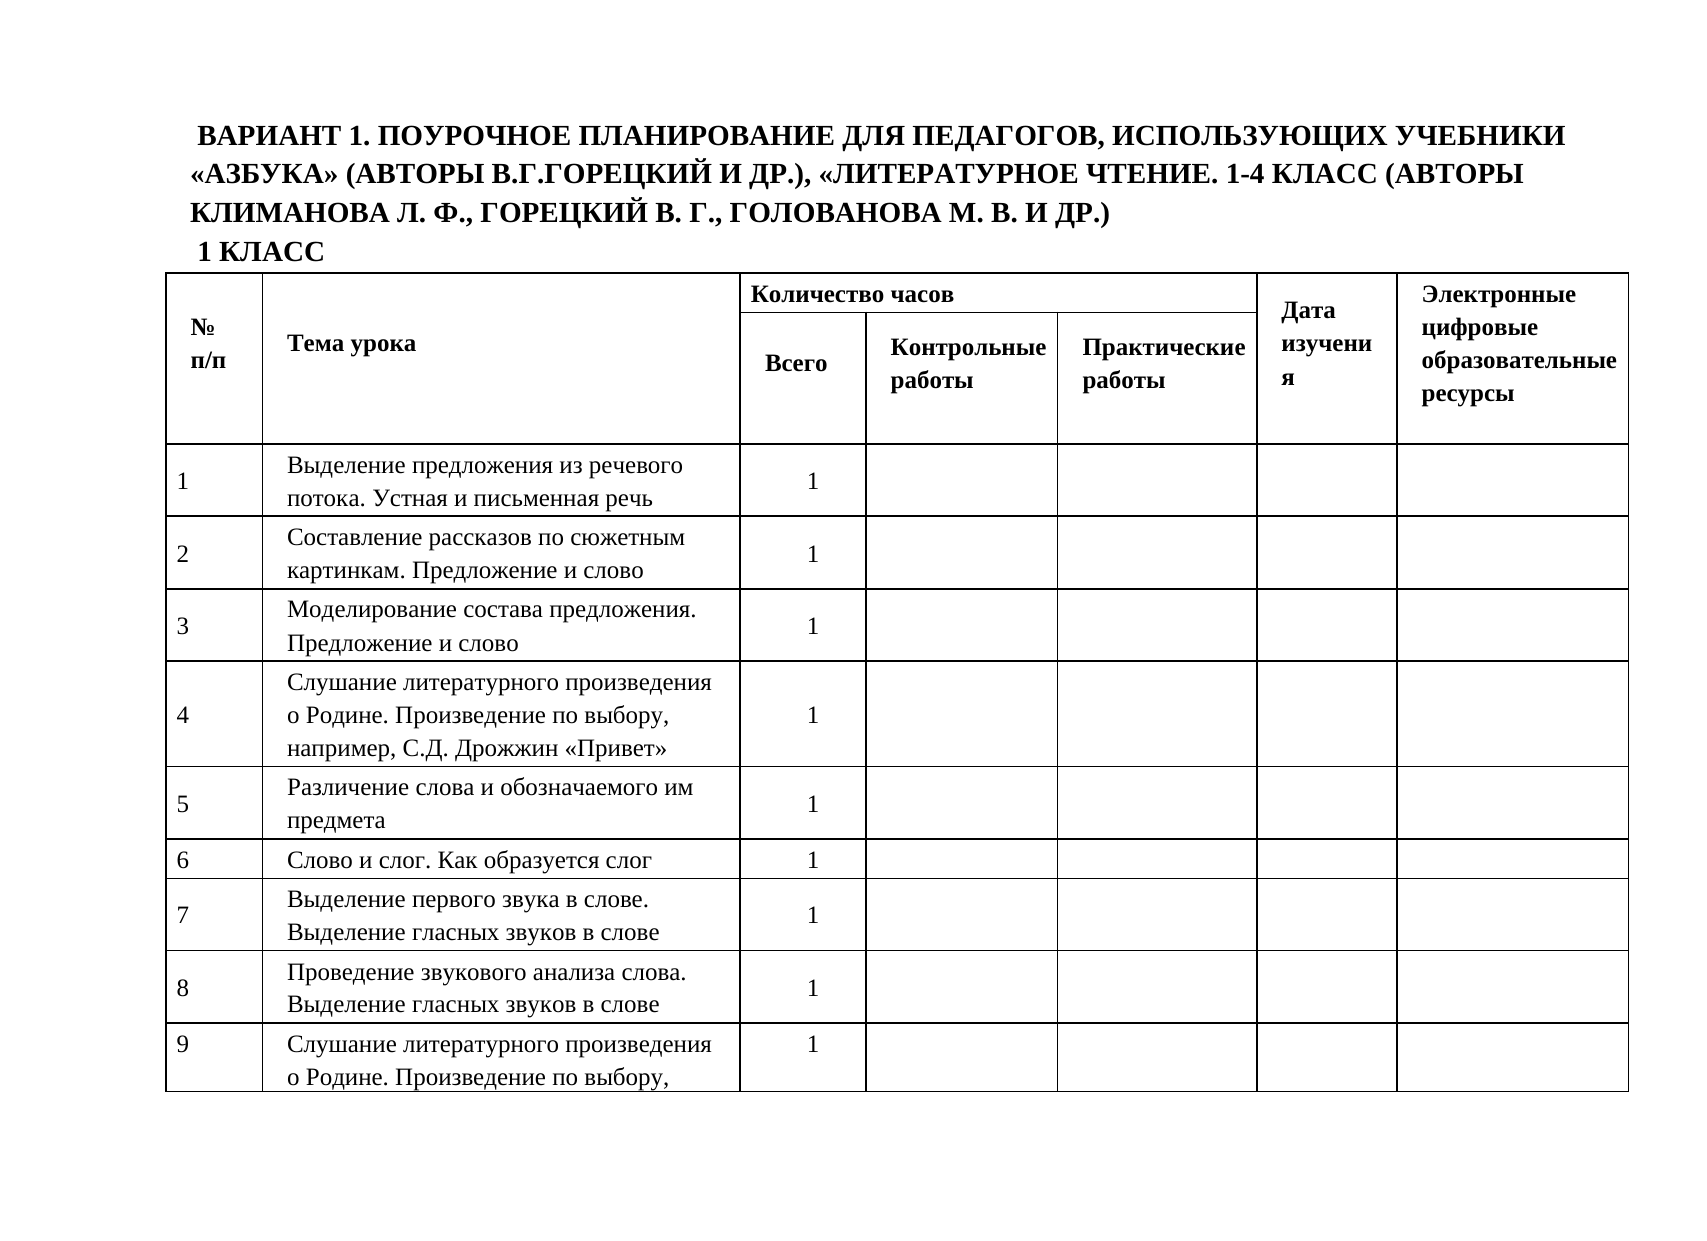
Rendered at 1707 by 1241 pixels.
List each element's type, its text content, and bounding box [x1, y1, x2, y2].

table_cell [1058, 951, 1256, 1022]
table_cell [867, 879, 1057, 950]
table_cell 1 [741, 767, 865, 838]
table_cell 6 [167, 840, 262, 877]
table_cell 1 [741, 662, 865, 766]
table_cell [1398, 590, 1628, 660]
table_cell [1398, 445, 1628, 515]
table_header Дата изучения [1258, 274, 1396, 443]
table_cell Всего [741, 313, 865, 443]
table_cell [1258, 662, 1396, 766]
table_cell [1398, 951, 1628, 1022]
table_cell [1058, 840, 1256, 877]
table_cell [867, 662, 1057, 766]
table_cell [1258, 517, 1396, 588]
table_cell 1 [741, 590, 865, 660]
table_cell [1058, 445, 1256, 515]
table_cell [1058, 767, 1256, 838]
text 1 КЛАСС [190, 234, 1618, 267]
table_cell [1258, 840, 1396, 877]
table_cell [1258, 879, 1396, 950]
table_cell [1058, 590, 1256, 660]
table_cell Выделение предложения из речевого потока. Устная и письменная речь [263, 445, 739, 515]
table_cell 4 [167, 662, 262, 766]
table_cell [1058, 879, 1256, 950]
table_cell [1398, 1024, 1628, 1091]
table_cell [1258, 1024, 1396, 1091]
table_cell 1 [741, 1024, 865, 1091]
table_cell [1258, 767, 1396, 838]
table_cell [263, 1024, 739, 1091]
table_cell [1398, 840, 1628, 877]
table_cell Выделение первого звука в слове. Выделение гласных звуков в слове [263, 879, 739, 950]
table_cell 1 [741, 879, 865, 950]
table_header Тема урока [263, 274, 739, 443]
table_cell Составление рассказов по сюжетным картинкам. Предложение и слово [263, 517, 739, 588]
table_cell [1398, 767, 1628, 838]
table_cell Контрольные работы [867, 313, 1057, 443]
table_header Количество часов [741, 274, 1256, 312]
table_cell Различение слова и обозначаемого им предмета [263, 767, 739, 838]
table_cell [867, 951, 1057, 1022]
table_cell 1 [741, 445, 865, 515]
table_cell 8 [167, 951, 262, 1022]
table_cell [867, 767, 1057, 838]
table_cell 5 [167, 767, 262, 838]
table_cell [1058, 517, 1256, 588]
table_cell Моделирование состава предложения. Предложение и слово [263, 590, 739, 660]
table_cell 7 [167, 879, 262, 950]
table_header № п/п [167, 274, 262, 443]
table_cell [1058, 662, 1256, 766]
table_cell 1 [741, 840, 865, 877]
table_cell 1 [741, 951, 865, 1022]
table_cell 1 [741, 517, 865, 588]
table_cell [867, 1024, 1057, 1091]
table_cell Слово и слог. Как образуется слог [263, 840, 739, 877]
table_cell 1 [167, 445, 262, 515]
table_cell [867, 590, 1057, 660]
table_cell [1258, 445, 1396, 515]
table_cell 3 [167, 590, 262, 660]
table_cell [1398, 879, 1628, 950]
table_cell [1398, 662, 1628, 766]
table_cell Слушание литературного произведения о Родине. Произведение по выбору, например, С.Д. Дрожжин «Привет» [263, 662, 739, 766]
table_cell Практические работы [1058, 313, 1256, 443]
table_cell [1258, 951, 1396, 1022]
table_cell 9 [167, 1024, 262, 1091]
table_cell [867, 517, 1057, 588]
text ВАРИАНТ 1. ПОУРОЧНОЕ ПЛАНИРОВАНИЕ ДЛЯ ПЕДАГОГОВ, ИСПОЛЬЗУЮЩИХ УЧЕБНИКИ «АЗБУКА» (АВТОРЫ В.Г.ГОРЕЦКИЙ И ДР.), «ЛИТЕРАТУРНОЕ ЧТЕНИЕ. 1-4 КЛАСС (АВТОРЫ КЛИМАНОВА Л. Ф., ГОРЕЦКИЙ В. Г., ГОЛОВАНОВА М. В. И ДР.) [190, 118, 1618, 229]
table_cell [1058, 1024, 1256, 1091]
table_cell [867, 445, 1057, 515]
table_cell Проведение звукового анализа слова. Выделение гласных звуков в слове [263, 951, 739, 1022]
table_header Электронные цифровые образовательные ресурсы [1398, 274, 1628, 443]
table_cell 2 [167, 517, 262, 588]
table_cell [1398, 517, 1628, 588]
table_cell [867, 840, 1057, 877]
table_cell [1258, 590, 1396, 660]
